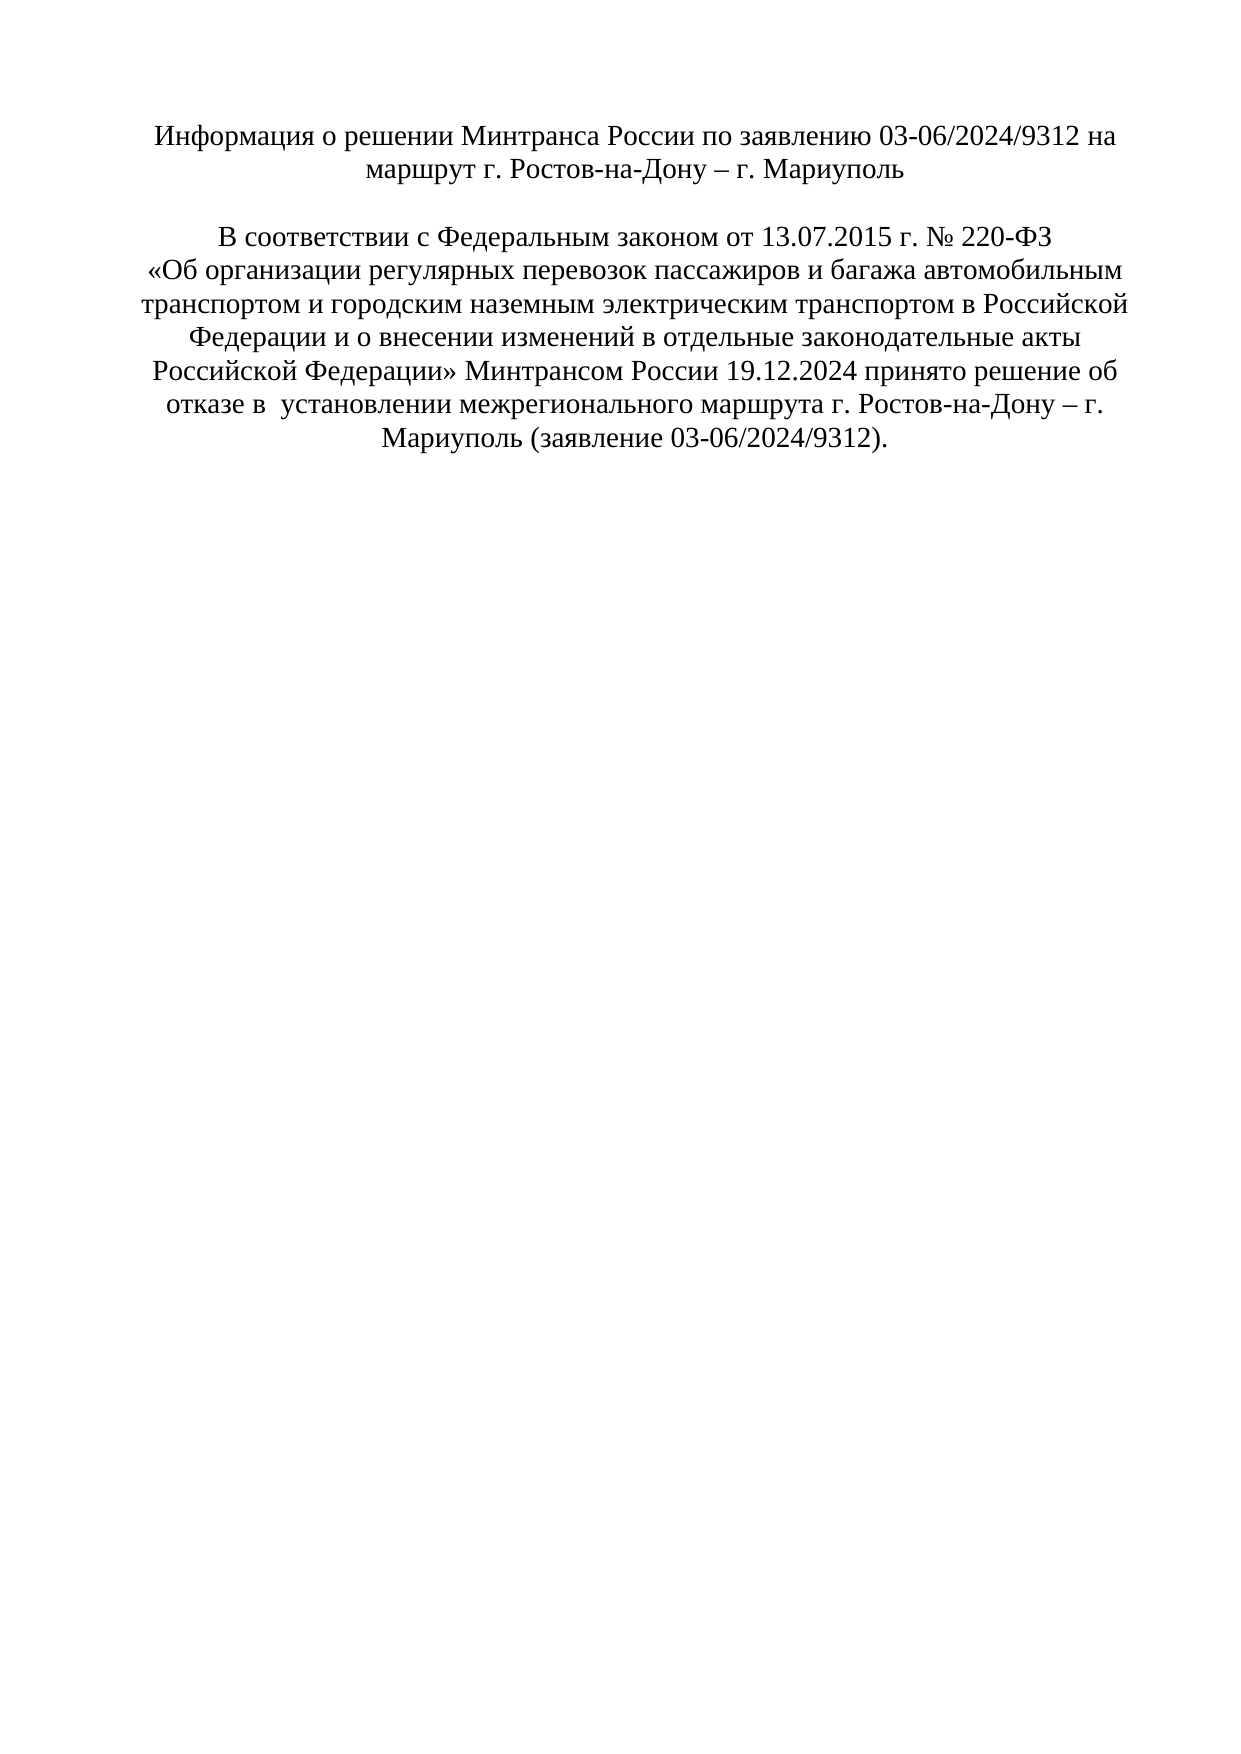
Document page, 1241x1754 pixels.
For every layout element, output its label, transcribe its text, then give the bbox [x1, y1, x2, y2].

text Информация о решении Минтранса России по заявлению 03-06/2024/9312 на маршрут г. Ростов-на-Дону – г. Мариуполь [118, 118, 1152, 185]
text В соответствии с Федеральным законом от 13.07.2015 г. № 220-ФЗ «Об организации регулярных перевозок пассажиров и багажа автомобильным транспортом и городским наземным электрическим транспортом в Российской Федерации и о внесении изменений в отдельные законодательные акты Российской Федерации» Минтрансом России 19.12.2024 принято решение об отказе в установлении межрегионального маршрута г. Ростов-на-Дону – г. Мариуполь (заявление 03-06/2024/9312). [118, 219, 1152, 453]
